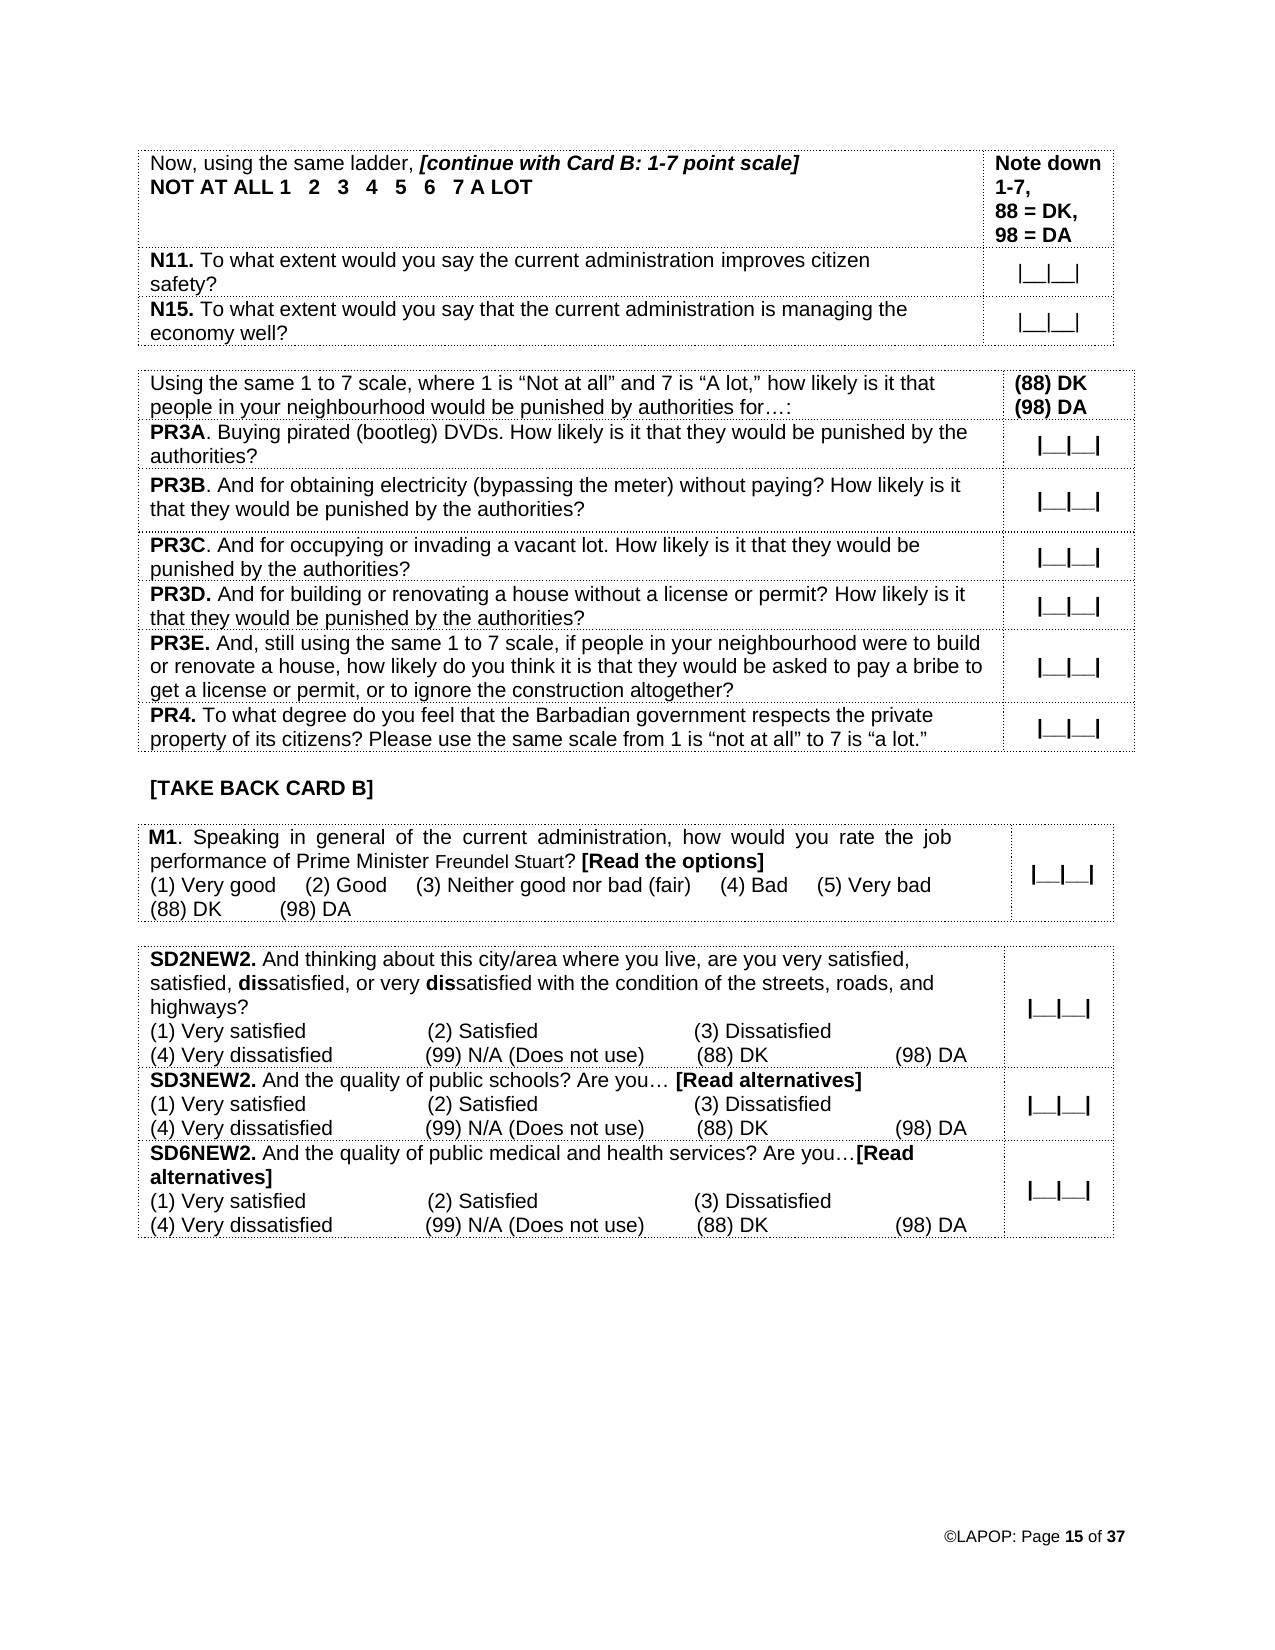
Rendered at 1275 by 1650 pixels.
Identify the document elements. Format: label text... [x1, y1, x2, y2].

table_cell PR3A. Buying pirated (bootleg) DVDs. How likely is it that they would be punished by the authorities? [139, 419, 1003, 468]
table_cell PR3B. And for obtaining electricity (bypassing the meter) without paying? How likely is it that they would be punished by the authorities? [139, 468, 1003, 531]
table_header Note down 1-7, 88 = DK, 98 = DA [984, 150, 1114, 247]
table_cell PR3C. And for occupying or invading a vacant lot. How likely is it that they would be punished by the authorities? [139, 531, 1003, 580]
table_header |__|__| [1011, 824, 1114, 921]
table_header SD2NEW2. And thinking about this city/area where you live, are you very satisfied, satisfied, dissatisfied, or very dissatisfied with the condition of the streets, roads, and highways? (1) Very satisfied (2) Satisfied (3) Dissatisfied (4) Very dissatisfied (99) N/A (Does not use) (88) DK (98) DA [139, 946, 1004, 1067]
table_cell |__|__| [1004, 1067, 1114, 1140]
table_cell |__|__| [1003, 468, 1134, 531]
table_cell PR3E. And, still using the same 1 to 7 scale, if people in your neighbourhood were to build or renovate a house, how likely do you think it is that they would be asked to pay a bribe to get a license or permit, or to ignore the construction altogether? [139, 629, 1003, 702]
table_cell SD6NEW2. And the quality of public medical and health services? Are you…[Read alternatives] (1) Very satisfied (2) Satisfied (3) Dissatisfied (4) Very dissatisfied (99) N/A (Does not use) (88) DK (98) DA [139, 1140, 1004, 1237]
text [Take Back Card B] [150, 776, 1125, 800]
table_cell |__|__| [1003, 419, 1134, 468]
table_cell |__|__| [1003, 531, 1134, 580]
table_cell SD3NEW2. And the quality of public schools? Are you… [Read alternatives] (1) Very satisfied (2) Satisfied (3) Dissatisfied (4) Very dissatisfied (99) N/A (Does not use) (88) DK (98) DA [139, 1067, 1004, 1140]
table_cell PR4. To what degree do you feel that the Barbadian government respects the private property of its citizens? Please use the same scale from 1 is “not at all” to 7 is “a lot.” [139, 702, 1003, 751]
table_cell |__|__| [1003, 580, 1134, 629]
table_header |__|__| [1004, 946, 1114, 1067]
table_header M1. Speaking in general of the current administration, how would you rate the job performance of Prime Minister Freundel Stuart? [Read the options] (1) Very good (2) Good (3) Neither good nor bad (fair) (4) Bad (5) Very bad (88) DK (98) DA [139, 824, 1011, 921]
table_header (88) DK (98) DA [1003, 370, 1134, 419]
table_cell |__|__| [1004, 1140, 1114, 1237]
table_cell |__|__| [984, 296, 1114, 345]
table_cell N15. To what extent would you say that the current administration is managing the economy well? [139, 296, 984, 345]
table_header Using the same 1 to 7 scale, where 1 is “Not at all” and 7 is “A lot,” how likely is it that people in your neighbourhood would be punished by authorities for…: [139, 370, 1003, 419]
table_cell |__|__| [1003, 702, 1134, 751]
table_cell |__|__| [1003, 629, 1134, 702]
table_cell PR3D. And for building or renovating a house without a license or permit? How likely is it that they would be punished by the authorities? [139, 580, 1003, 629]
table_cell N11. To what extent would you say the current administration improves citizen safety? [139, 247, 984, 296]
table_header Now, using the same ladder, [continue with Card B: 1-7 point scale] NOT AT ALL 1 2 3 4 5 6 7 A LOT [139, 150, 984, 247]
table_cell |__|__| [984, 247, 1114, 296]
